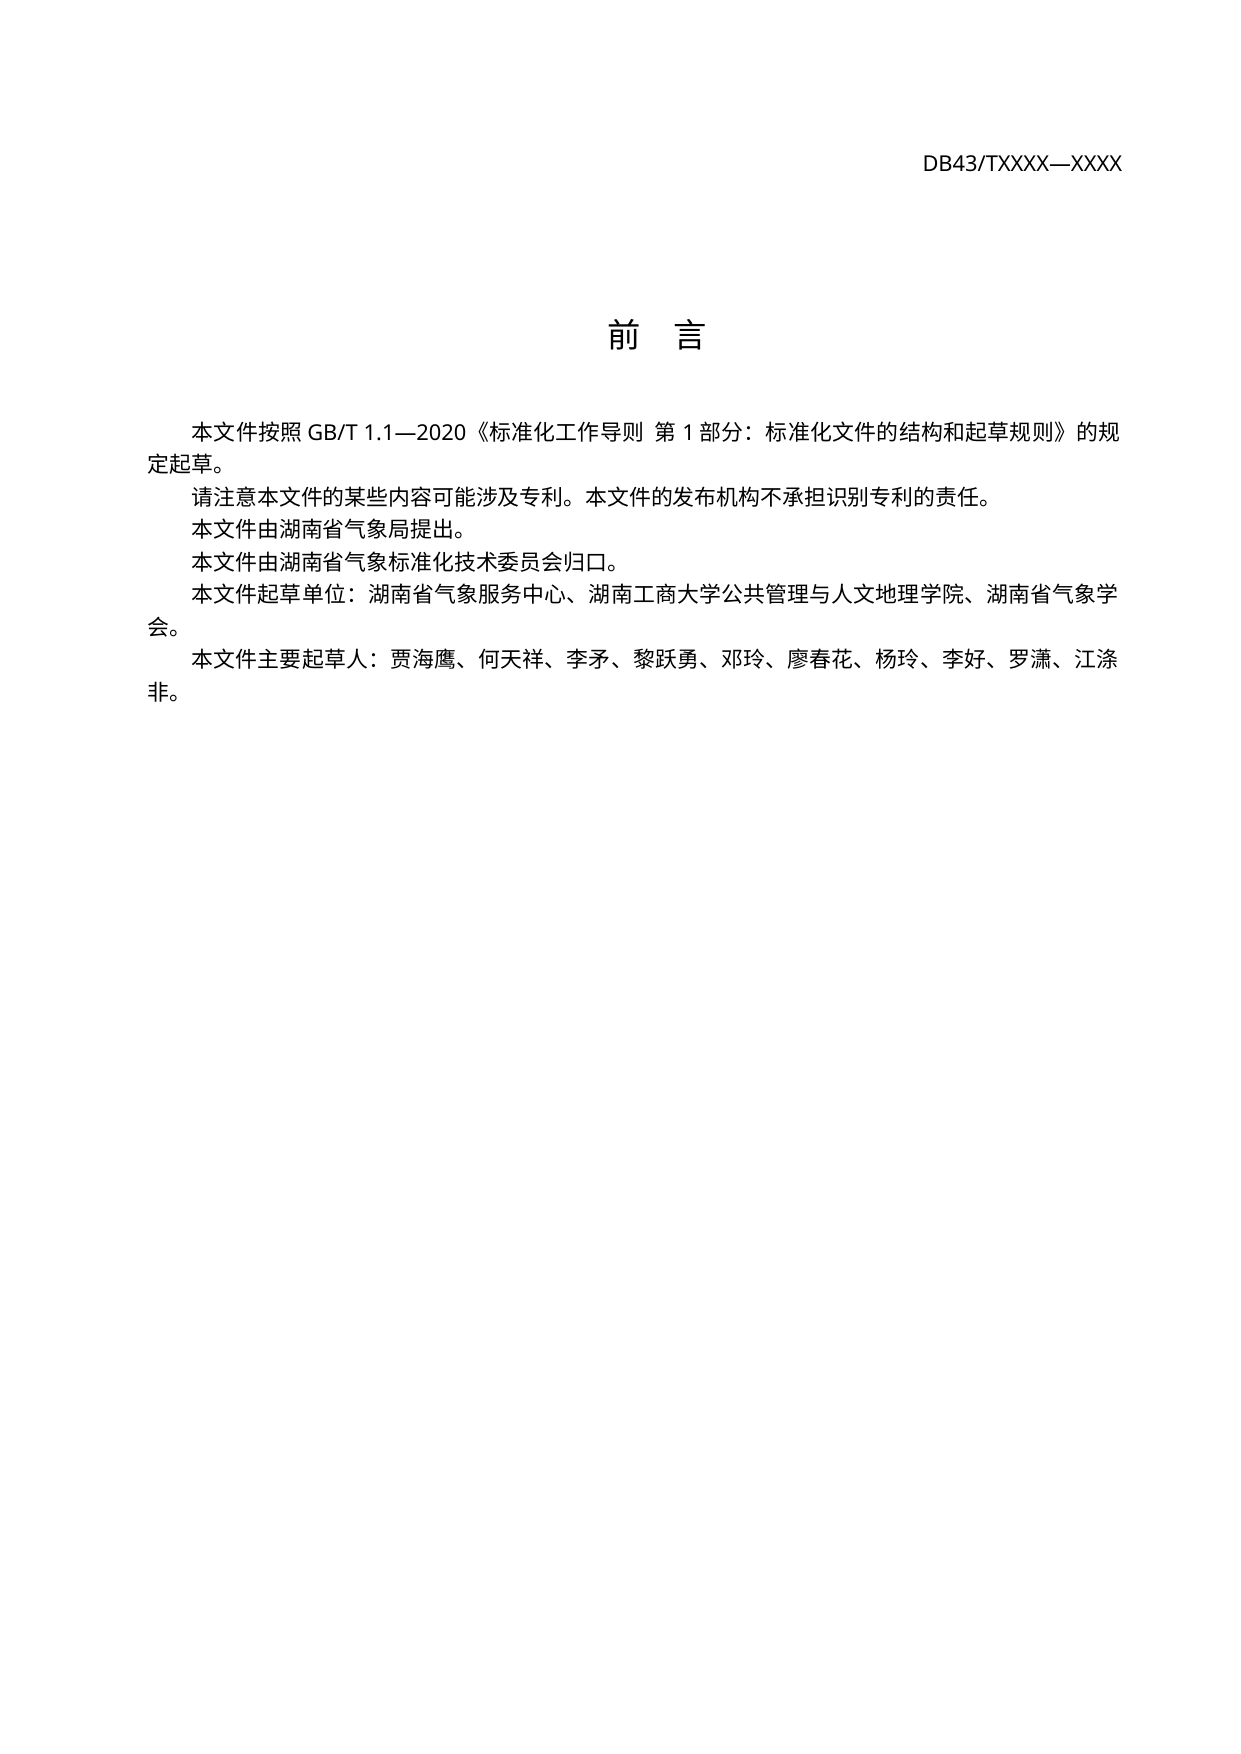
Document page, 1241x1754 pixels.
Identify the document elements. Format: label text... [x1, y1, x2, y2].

text 本文件主要起草人：贾海鹰、何天祥、李矛、黎跃勇、邓玲、廖春花、杨玲、李好、罗潇、江涤非。 [148, 642, 1122, 707]
text 本文件按照GB/T 1.1—2020《标准化工作导则 第1部分：标准化文件的结构和起草规则》的规定起草。 [148, 414, 1122, 479]
text 前言 [148, 301, 1122, 366]
text 请注意本文件的某些内容可能涉及专利。本文件的发布机构不承担识别专利的责任。 [148, 479, 1122, 512]
text 本文件由湖南省气象标准化技术委员会归口。 [148, 544, 1122, 577]
text 本文件由湖南省气象局提出。 [148, 512, 1122, 544]
text 本文件起草单位：湖南省气象服务中心、湖南工商大学公共管理与人文地理学院、湖南省气象学会。 [148, 577, 1122, 642]
